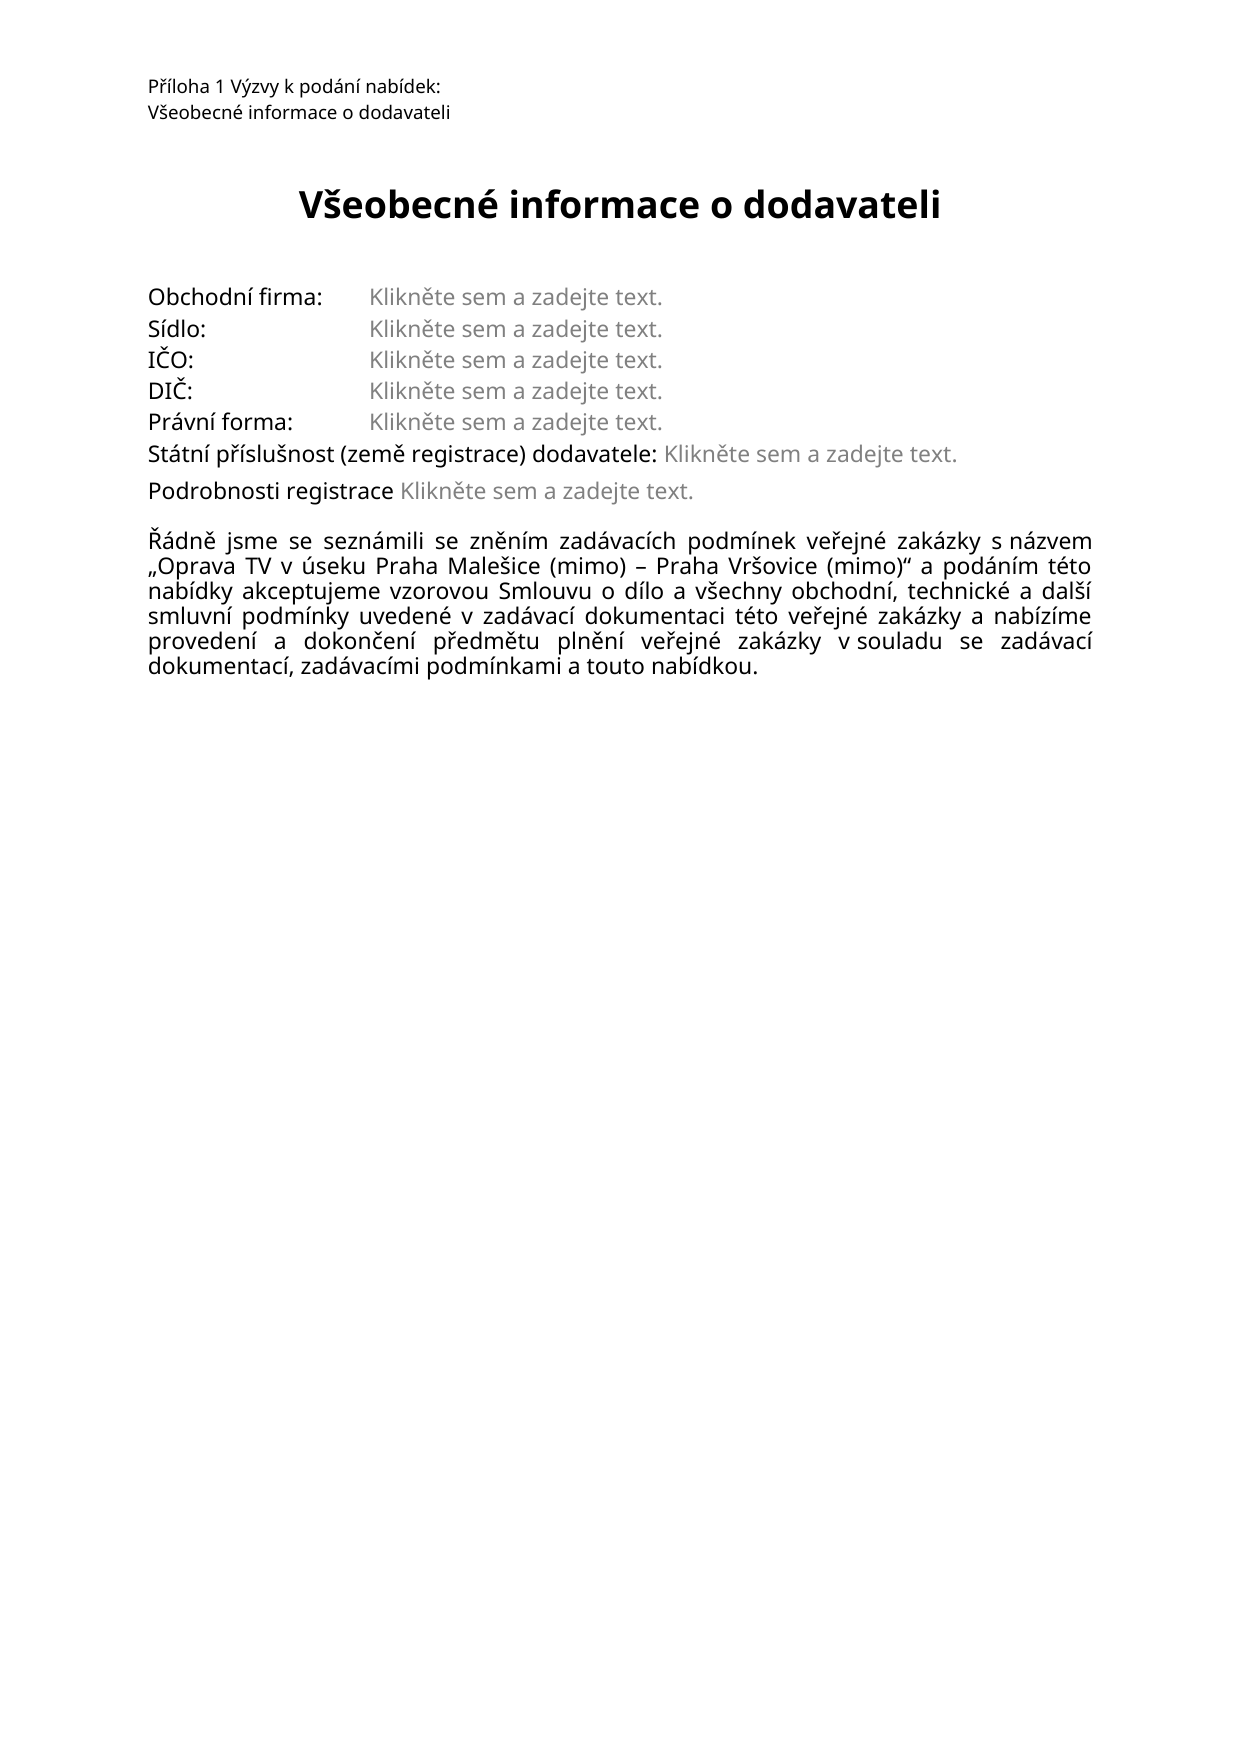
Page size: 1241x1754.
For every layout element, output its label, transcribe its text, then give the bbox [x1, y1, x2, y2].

text Právní forma: [148, 411, 1093, 436]
text Státní příslušnost (země registrace) dodavatele: [148, 442, 1093, 467]
text Obchodní firma: [148, 286, 1093, 311]
title Všeobecné informace o dodavateli [148, 178, 1093, 229]
text Řádně jsme se seznámili se zněním zadávacích podmínek veřejné zakázky s názvem „Oprava TV v úseku Praha Malešice (mimo) – Praha Vršovice (mimo)“ a podáním této nabídky akceptujeme vzorovou Smlouvu o dílo a všechny obchodní, technické a další smluvní podmínky uvedené v zadávací dokumentaci této veřejné zakázky a nabízíme provedení a dokončení předmětu plnění veřejné zakázky v souladu se zadávací dokumentací, zadávacími podmínkami a touto nabídkou. [148, 529, 1093, 679]
text DIČ: [148, 379, 1093, 404]
text Sídlo: [148, 317, 1093, 342]
text Podrobnosti registrace [148, 479, 1093, 504]
text IČO: [148, 348, 1093, 373]
